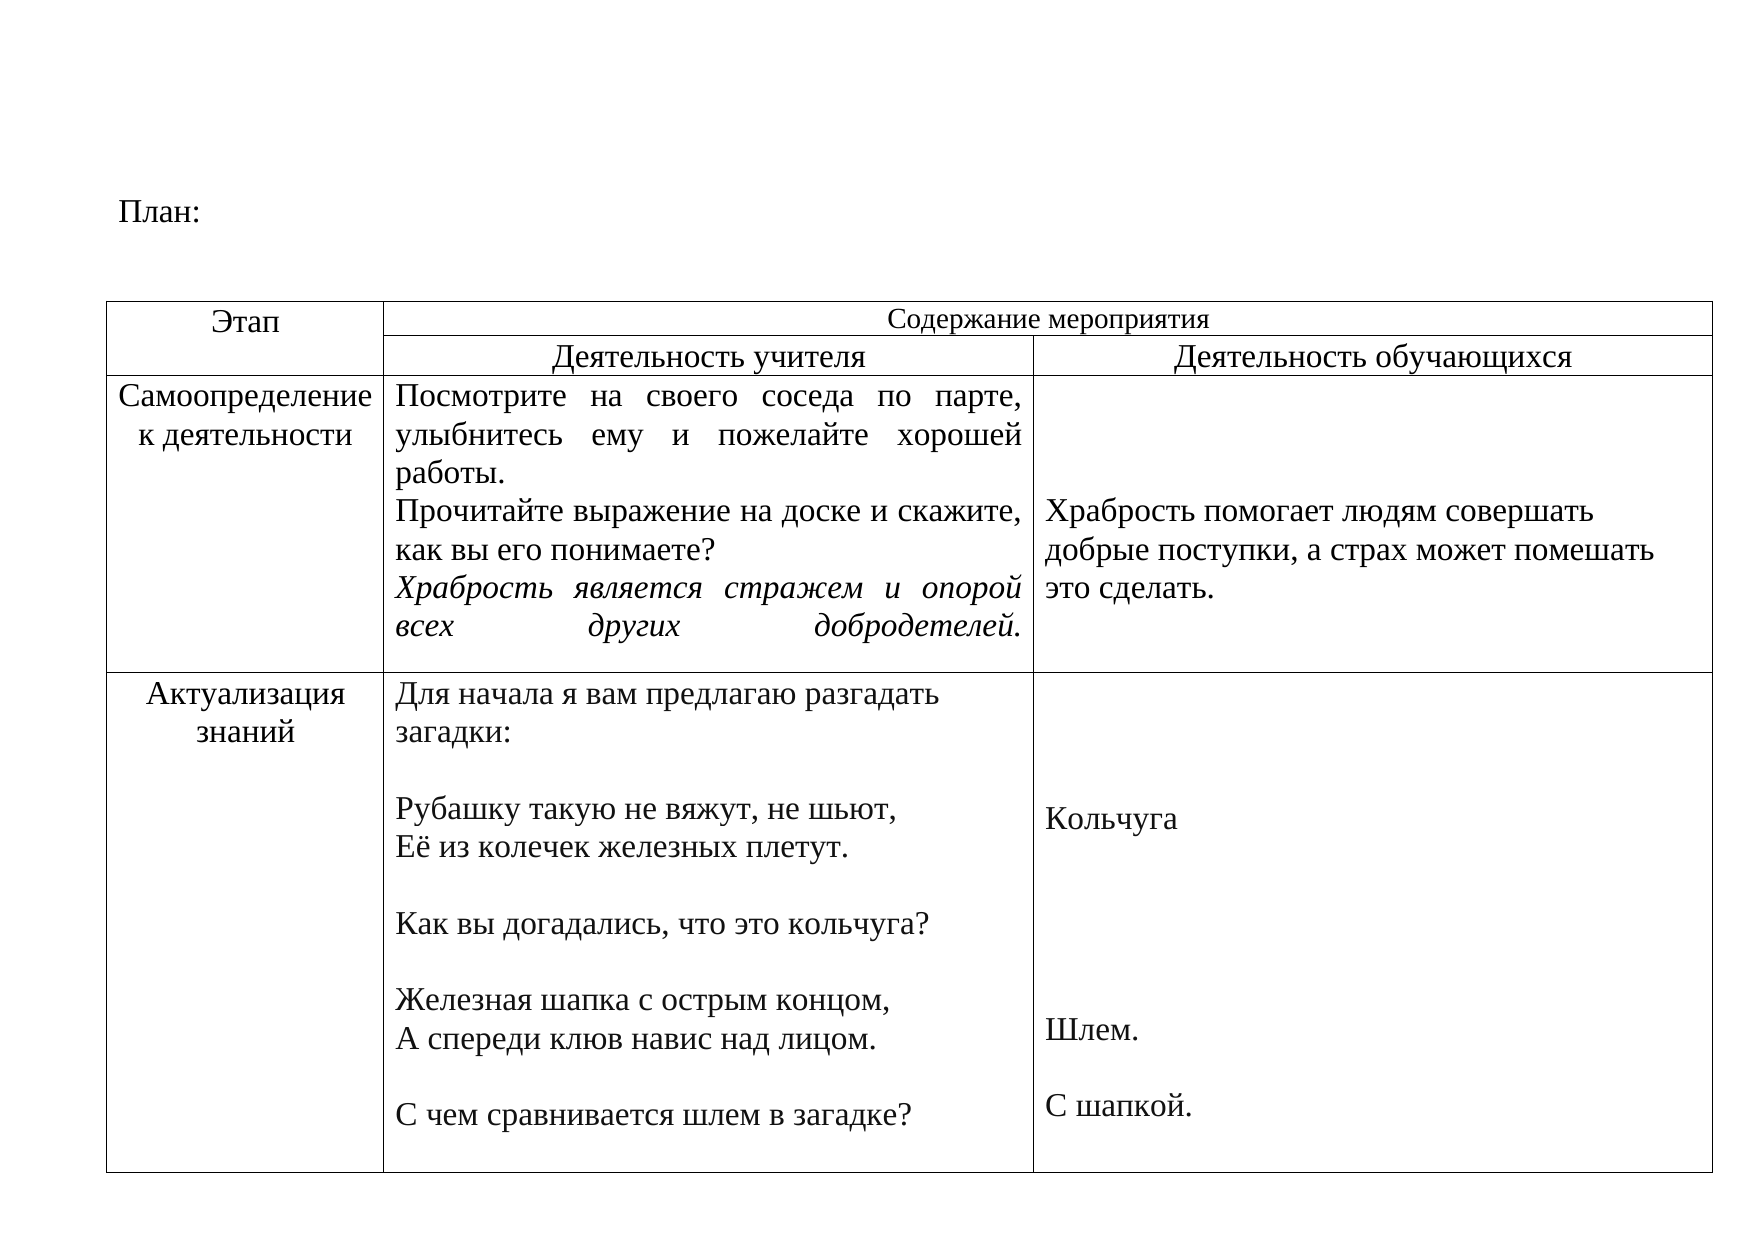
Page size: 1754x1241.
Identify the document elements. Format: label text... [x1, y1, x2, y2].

table_cell Посмотрите на своего соседа по парте, улыбнитесь ему и пожелайте хорошей работы. Прочитайте выражение на доске и скажите, как вы его понимаете? Храбрость является стражем и опорой всех других добродетелей. [384, 376, 1033, 672]
table_cell Деятельность обучающихся [1034, 336, 1712, 374]
table_cell Самоопределение к деятельности [107, 376, 383, 672]
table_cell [1034, 673, 1712, 1172]
list План: [118, 192, 1636, 230]
table_header Содержание мероприятия [384, 302, 1712, 335]
table_cell Храбрость помогает людям совершать добрые поступки, а страх может помешать это сделать. [1034, 376, 1712, 672]
table_header Этап [107, 302, 383, 374]
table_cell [384, 673, 1033, 1172]
table_cell Деятельность учителя [384, 336, 1033, 374]
table_cell Актуализация знаний [107, 673, 383, 1172]
